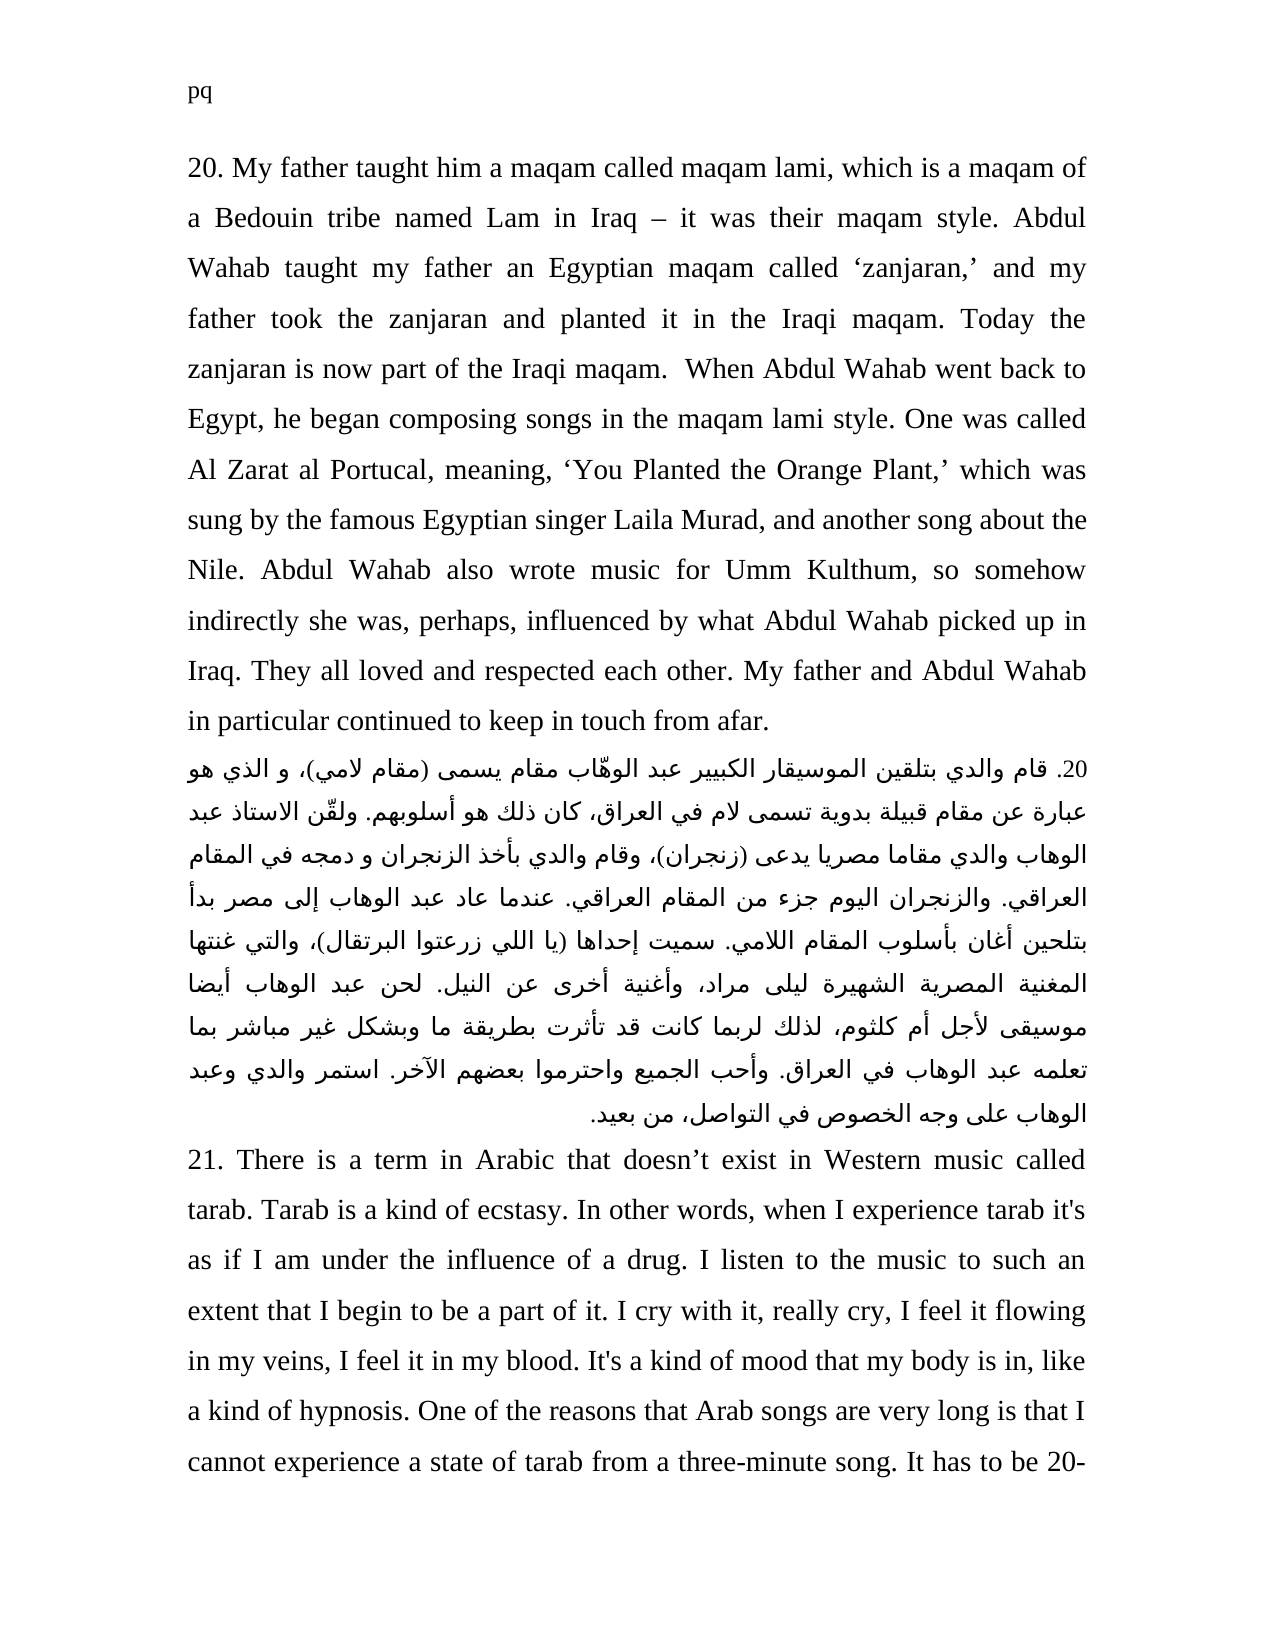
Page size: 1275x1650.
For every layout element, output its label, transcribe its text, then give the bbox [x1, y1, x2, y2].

text 20. قام والدي بتلقين الموسيقار الكبيير عبد الوهّاب مقام يسمى (مقام لامي)، و الذي هو عبارة عن مقام قبيلة بدوية تسمى لام في العراق، كان ذلك هو أسلوبهم. ولقّن الاستاذ عبد الوهاب والدي مقاما مصريا يدعى (زنجران)، وقام والدي بأخذ الزنجران و دمجه في المقام العراقي. والزنجران اليوم جزء من المقام العراقي. عندما عاد عبد الوهاب إلى مصر بدأ بتلحين أغان بأسلوب المقام اللامي. سميت إحداها (يا اللي زرعتوا البرتقال)، والتي غنتها المغنية المصرية الشهيرة ليلى مراد، وأغنية أخرى عن النيل. لحن عبد الوهاب أيضا موسيقى لأجل أم كلثوم، لذلك لربما كانت قد تأثرت بطريقة ما وبشكل غير مباشر بما تعلمه عبد الوهاب في العراق. وأحب الجميع واحترموا بعضهم الآخر. استمر والدي وعبد الوهاب على وجه الخصوص في التواصل، من بعيد. [187, 754, 1087, 1127]
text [187, 1142, 1087, 1477]
text 20. My father taught him a maqam called maqam lami, which is a maqam of a Bedouin tribe named Lam in Iraq – it was their maqam style. Abdul Wahab taught my father an Egyptian maqam called ‘zanjaran,’ and my father took the zanjaran and planted it in the Iraqi maqam. Today the zanjaran is now part of the Iraqi maqam. When Abdul Wahab went back to Egypt, he began composing songs in the maqam lami style. One was called Al Zarat al Portucal, meaning, ‘You Planted the Orange Plant,’ which was sung by the famous Egyptian singer Laila Murad, and another song about the Nile. Abdul Wahab also wrote music for Umm Kulthum, so somehow indirectly she was, perhaps, influenced by what Abdul Wahab picked up in Iraq. They all loved and respected each other. My father and Abdul Wahab in particular continued to keep in touch from afar. [187, 150, 1087, 737]
